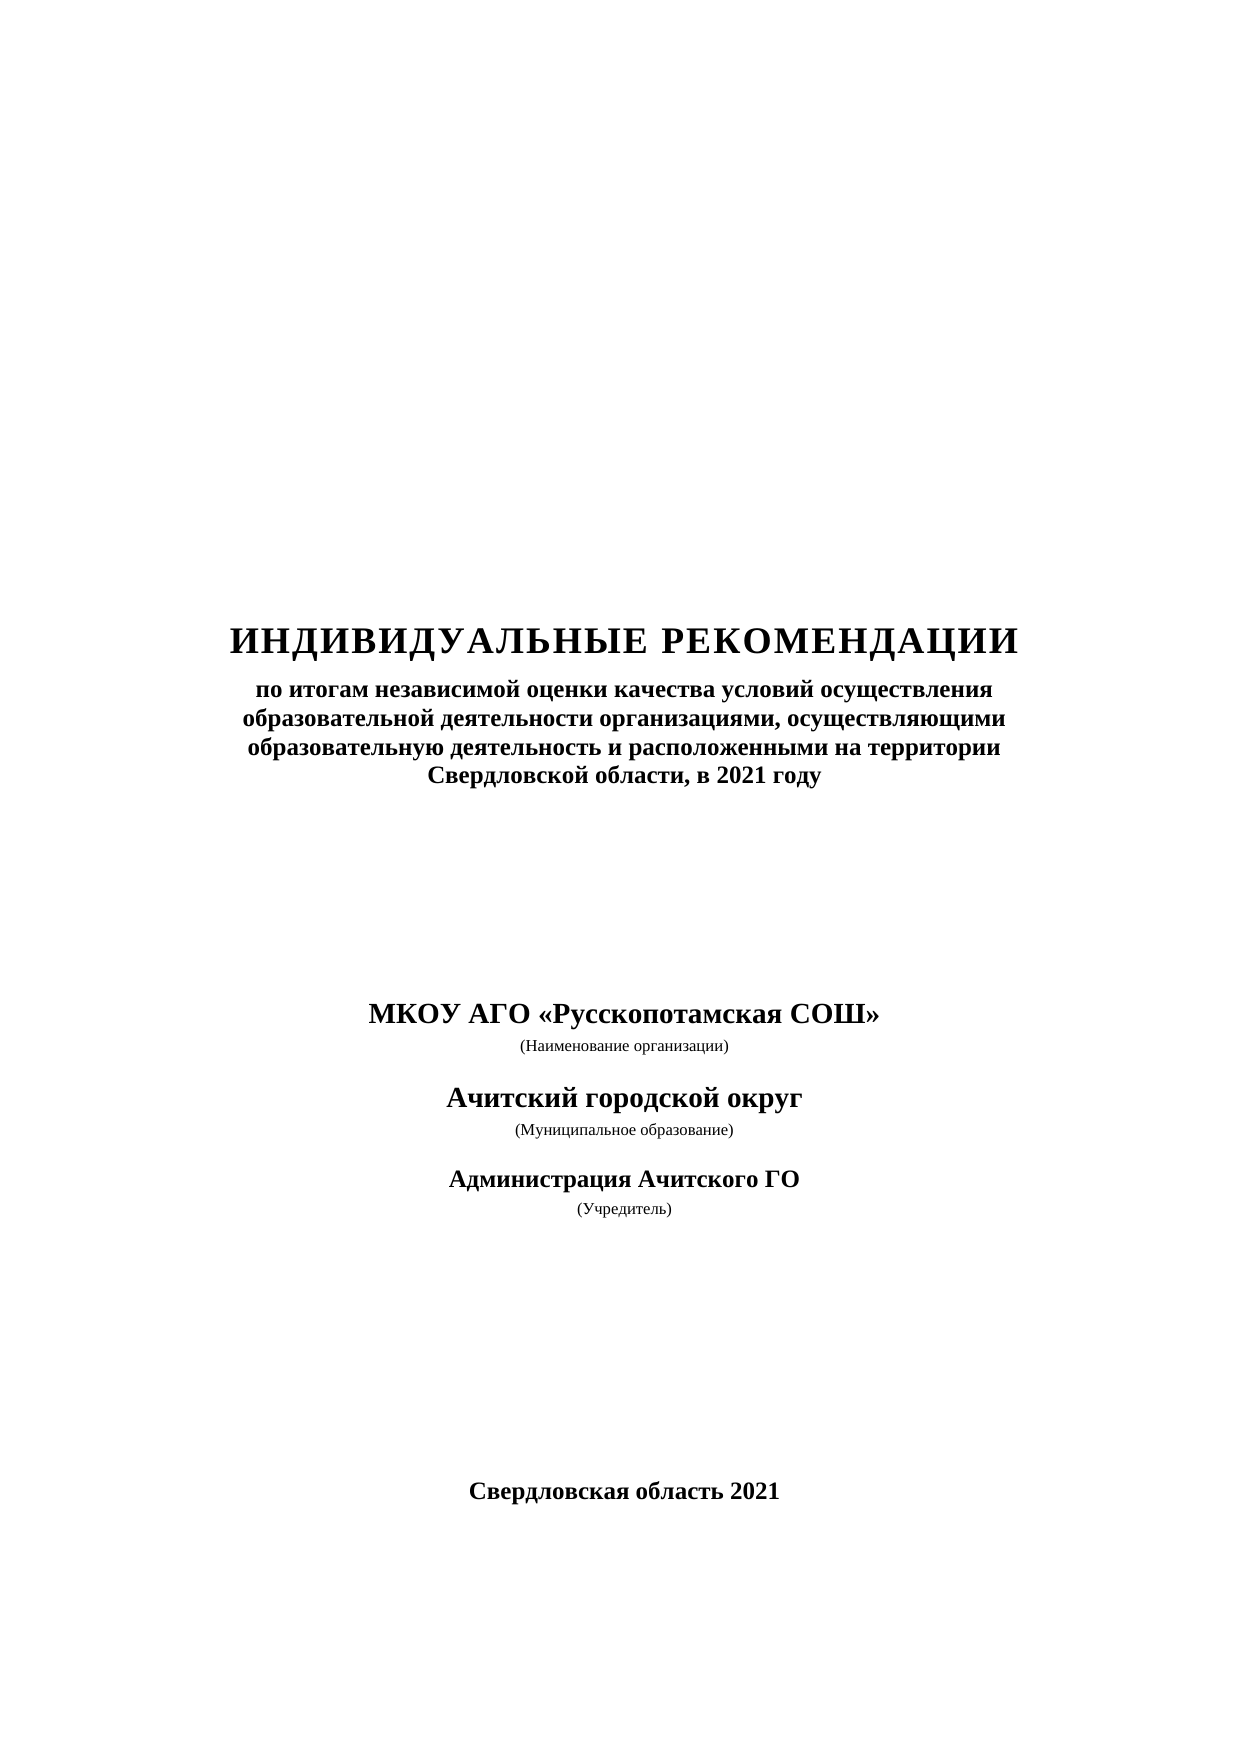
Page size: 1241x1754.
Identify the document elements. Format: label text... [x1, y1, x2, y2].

text по итогам независимой оценки качества условий осуществления образовательной деятельности организациями, осуществляющими образовательную деятельность и расположенными на территории Свердловской области, в 2021 году [177, 674, 1071, 789]
text МКОУ АГО «Русскопотамская СОШ» [177, 996, 1071, 1030]
text Свердловская область 2021 [177, 1476, 1071, 1505]
text (Наименование организации) [177, 1036, 1071, 1055]
text Администрация Ачитского ГО [177, 1164, 1071, 1193]
text ИНДИВИДУАЛЬНЫЕ РЕКОМЕНДАЦИИ [177, 619, 1071, 662]
text Ачитский городской округ [177, 1080, 1071, 1114]
text (Муниципальное образование) [177, 1120, 1071, 1139]
text (Учредитель) [177, 1199, 1071, 1218]
